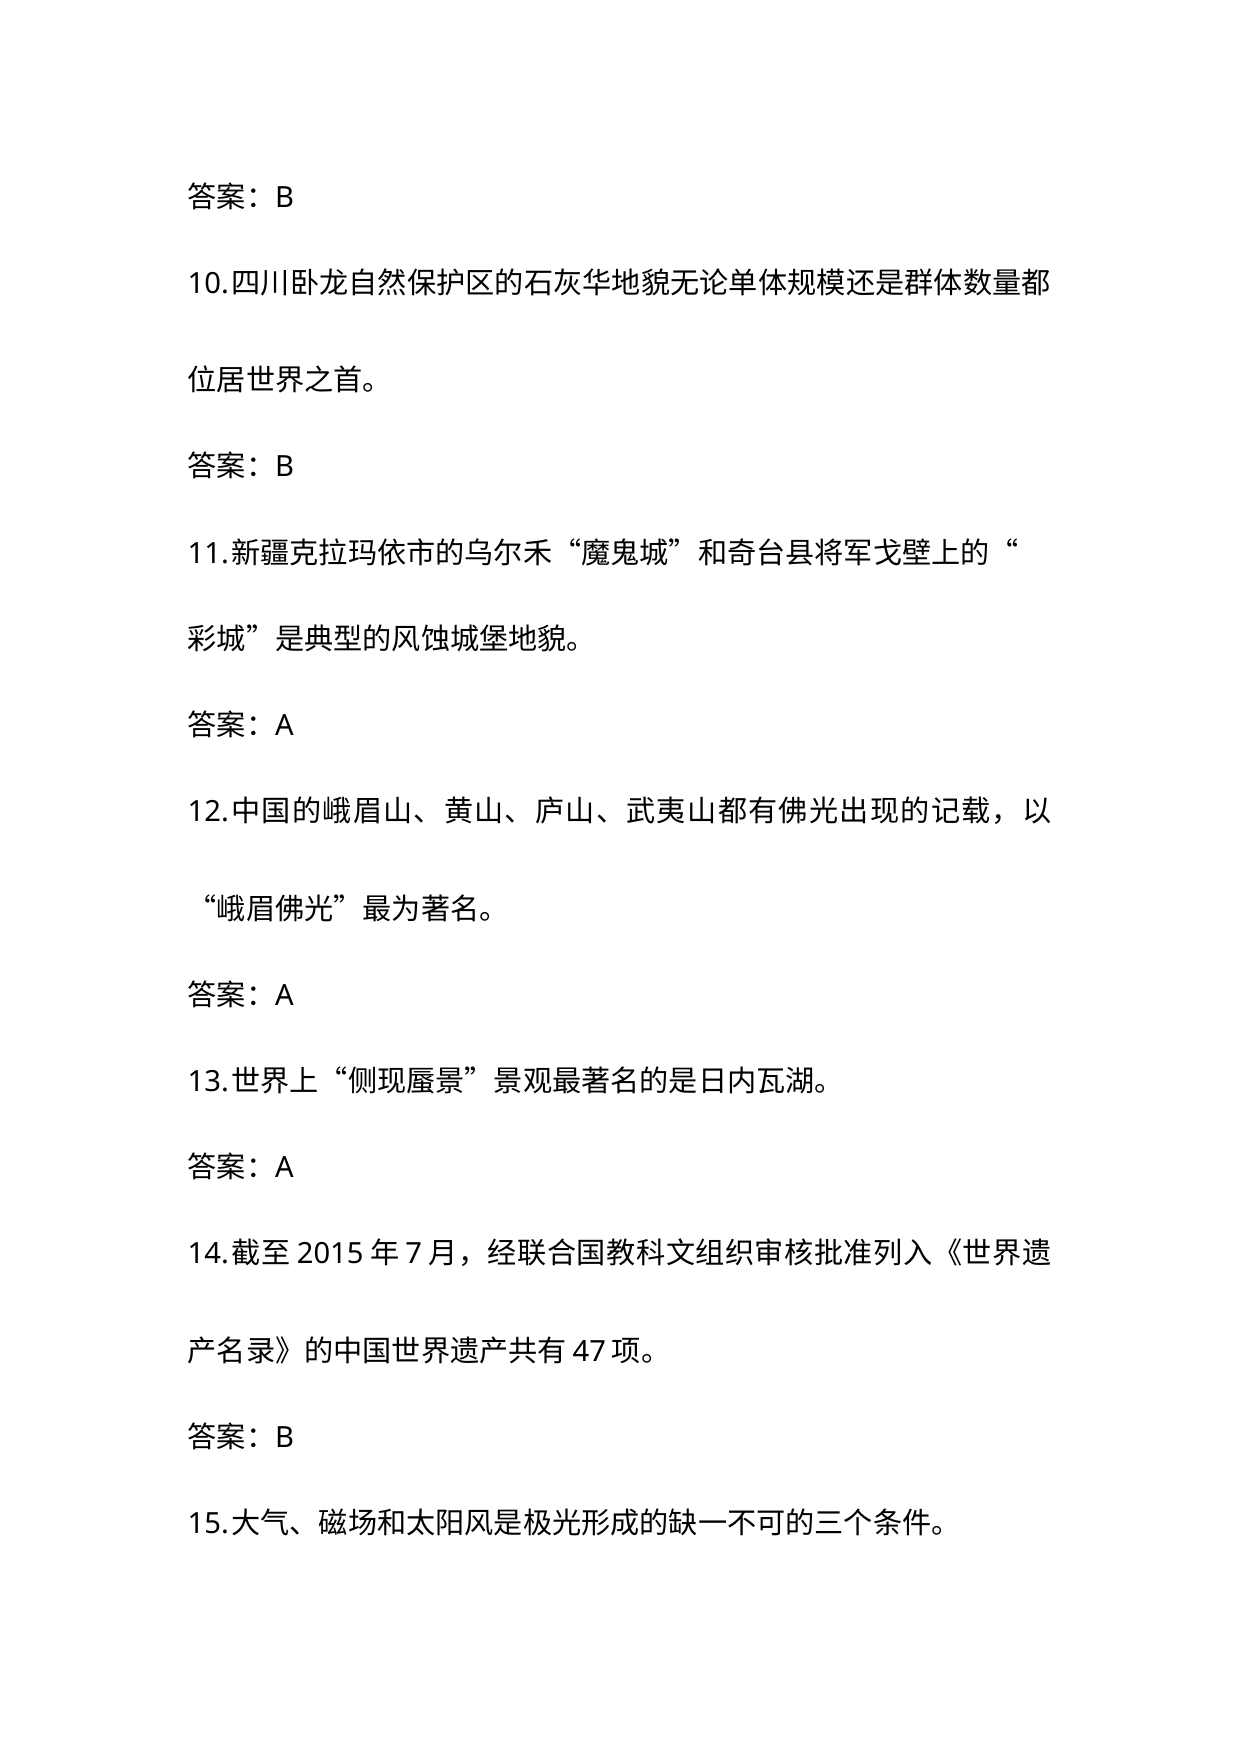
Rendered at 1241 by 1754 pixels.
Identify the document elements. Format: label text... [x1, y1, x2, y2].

list 截至2015年7月，经联合国教科文组织审核批准列入《世界遗产名录》的中国世界遗产共有47项。 [187, 1218, 1053, 1381]
text 彩城”是典型的风蚀城堡地貌。 [187, 604, 1053, 669]
text 答案：A [187, 690, 1053, 755]
text 答案：A [187, 1132, 1053, 1197]
list 世界上“侧现蜃景”景观最著名的是日内瓦湖。 [187, 1046, 1053, 1111]
text 答案：B [187, 1402, 1053, 1467]
list 大气、磁场和太阳风是极光形成的缺一不可的三个条件。 [187, 1488, 1053, 1553]
text 答案：B [187, 162, 1053, 227]
text 答案：A [187, 960, 1053, 1025]
list 中国的峨眉山、黄山、庐山、武夷山都有佛光出现的记载，以“峨眉佛光”最为著名。 [187, 776, 1053, 939]
text 答案：B [187, 432, 1053, 497]
list 四川卧龙自然保护区的石灰华地貌无论单体规模还是群体数量都位居世界之首。 [187, 248, 1053, 411]
list 新疆克拉玛依市的乌尔禾“魔鬼城”和奇台县将军戈壁上的“ [187, 518, 1053, 583]
